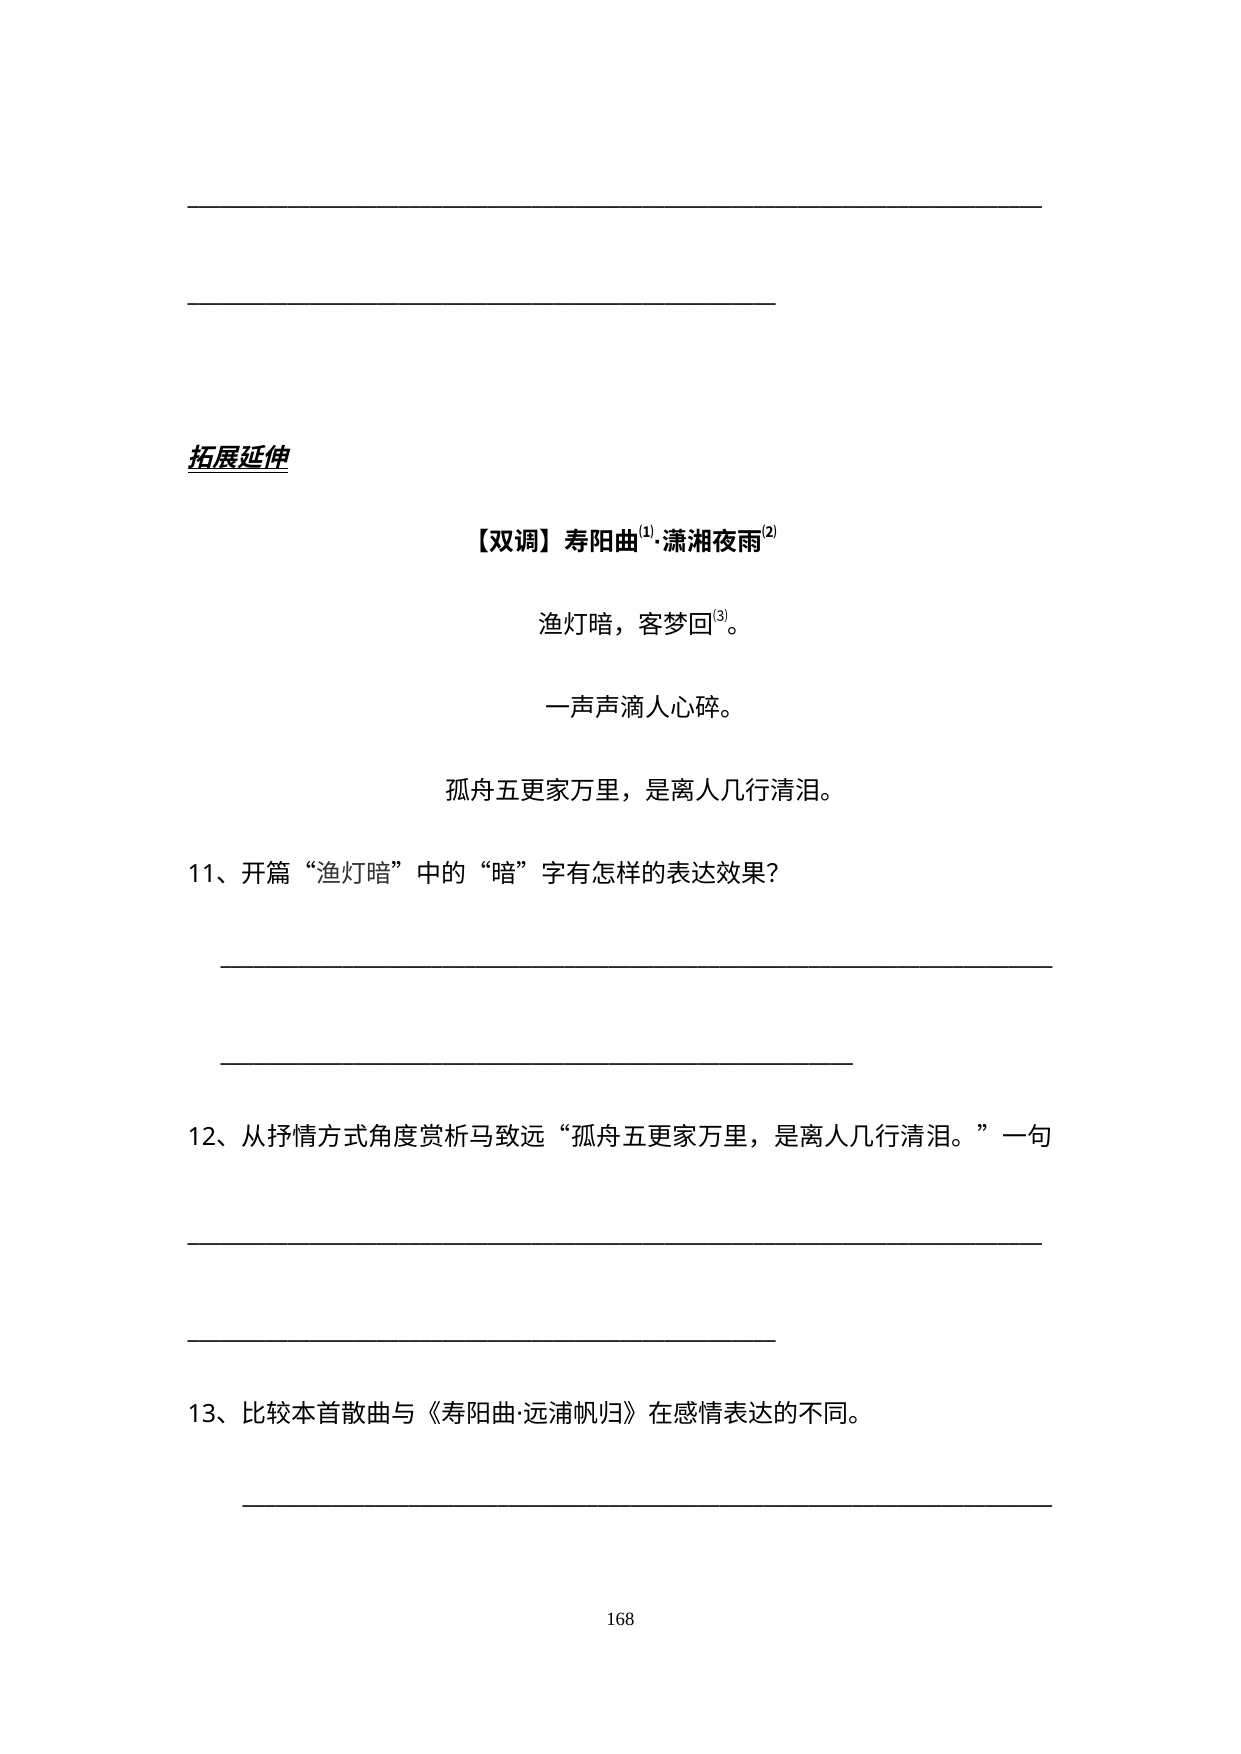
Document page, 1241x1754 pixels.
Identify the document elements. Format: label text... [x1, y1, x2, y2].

text ____________________________________________________________________________________________________________________________________ [220, 922, 1053, 1085]
text 孤舟五更家万里，是离人几行清泪。 [187, 756, 1053, 821]
text 一声声滴人心碎。 [187, 673, 1053, 738]
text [242, 1462, 1053, 1527]
text 拓展延伸 [187, 423, 1053, 488]
text 【双调】寿阳曲⑴·潇湘夜雨⑵ [187, 507, 1053, 572]
text 12、从抒情方式角度赏析马致远“孤舟五更家万里，是离人几行清泪。”一句 __________________________________________________________________________________________________________________________________ [187, 1102, 1053, 1362]
text 11、开篇“渔灯暗”中的“暗”字有怎样的表达效果？ [187, 839, 1053, 904]
text 13、比较本首散曲与《寿阳曲·远浦帆归》在感情表达的不同。 [187, 1379, 1053, 1444]
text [187, 162, 1053, 324]
text 渔灯暗，客梦回⑶。 [187, 590, 1053, 655]
